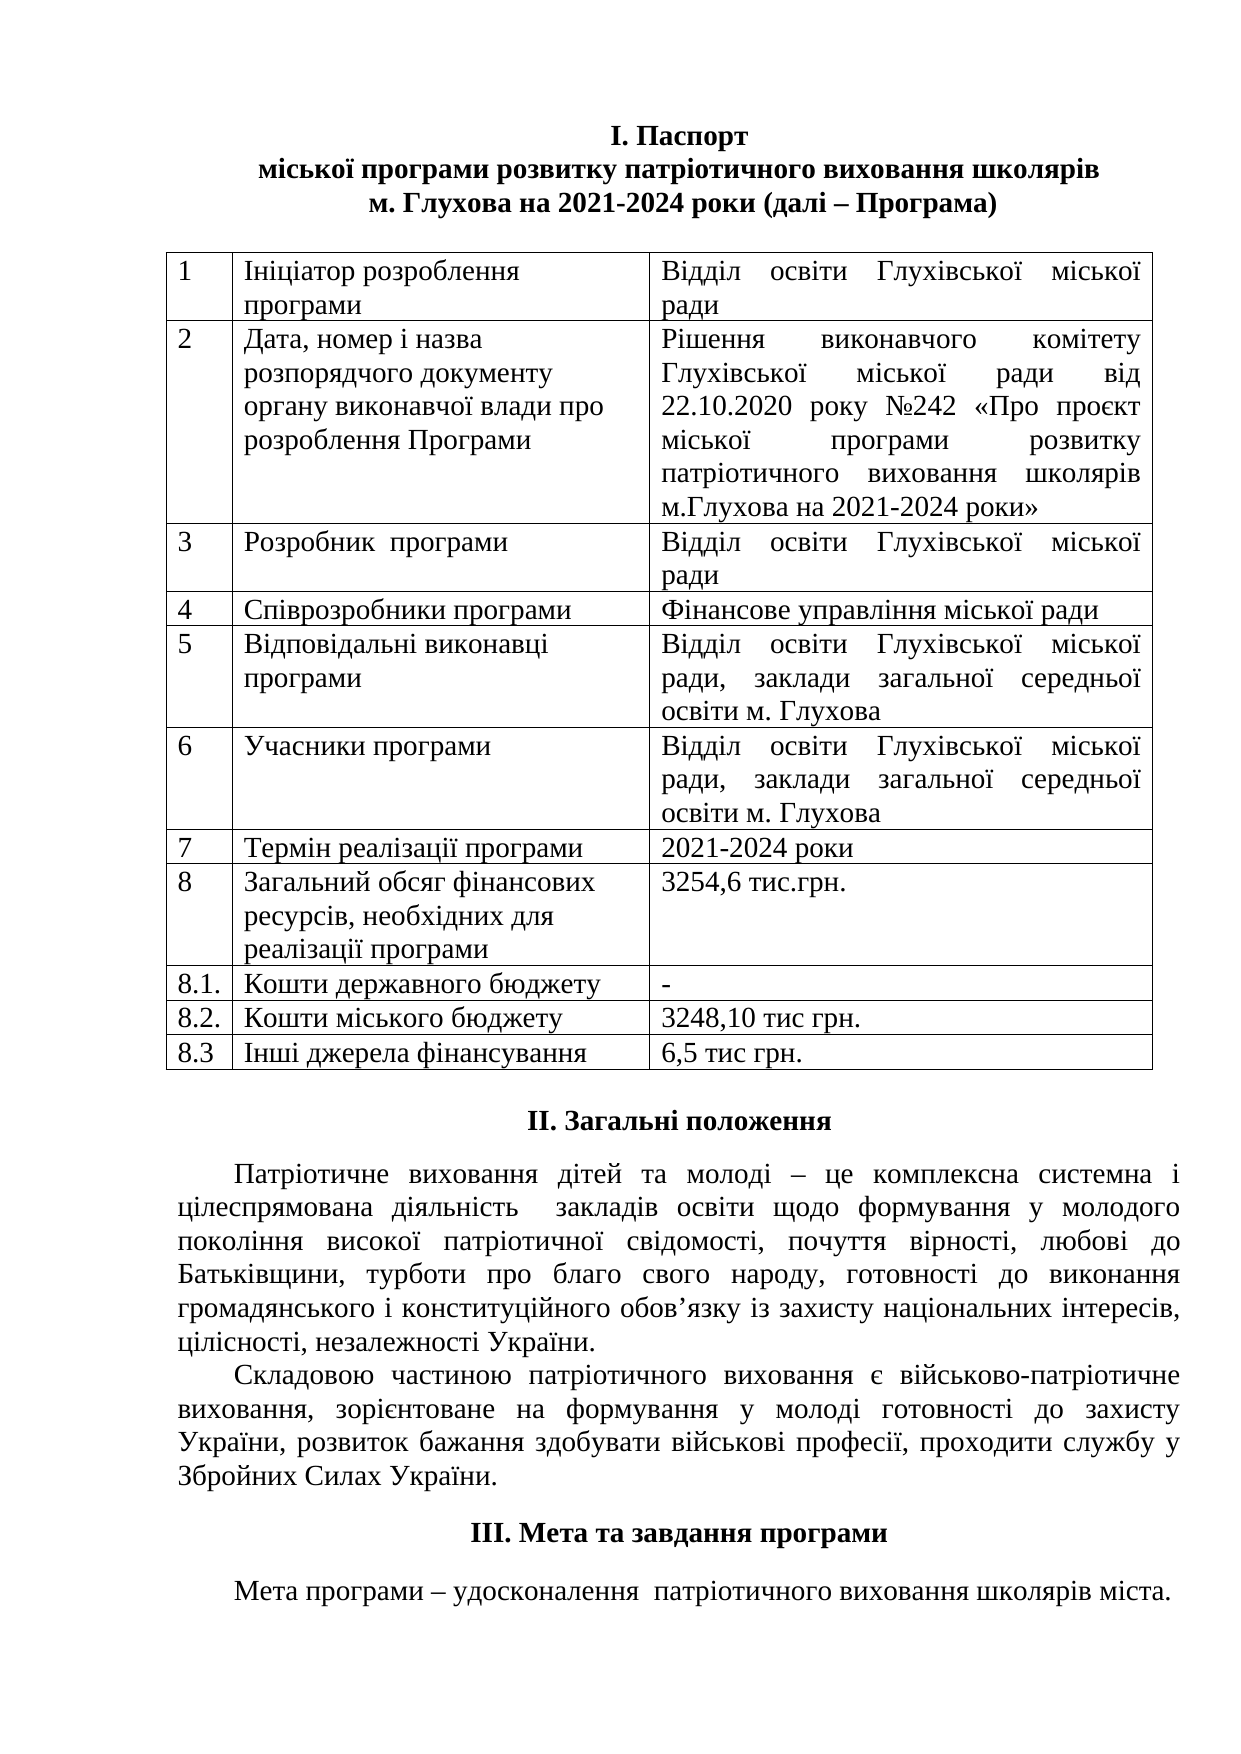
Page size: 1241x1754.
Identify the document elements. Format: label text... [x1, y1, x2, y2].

text Мета програми – удосконалення патріотичного виховання школярів міста. [177, 1573, 1181, 1607]
table_cell 2 [167, 321, 232, 523]
table_cell 7 [167, 830, 232, 863]
table_header Ініціатор розроблення програми [233, 253, 649, 320]
table_cell Співрозробники програми [233, 592, 649, 625]
table_cell Фінансове управління міської ради [650, 592, 1152, 625]
text І. Паспорт [177, 118, 1181, 152]
table_cell Рішення виконавчого комітету Глухівської міської ради від 22.10.2020 року №242 «Про проєкт міської програми розвитку патріотичного виховання школярів м.Глухова на 2021-2024 роки» [650, 321, 1152, 523]
table_cell Кошти державного бюджету [233, 966, 649, 999]
table_cell Кошти міського бюджету [233, 1001, 649, 1034]
table_cell 8.3 [167, 1035, 232, 1069]
table_cell 5 [167, 626, 232, 727]
table_cell 4 [167, 592, 232, 625]
text Патріотичне виховання дітей та молоді – це комплексна системна і цілеспрямована діяльність закладів освіти щодо формування у молодого покоління високої патріотичної свідомості, почуття вірності, любові до Батьківщини, турботи про благо свого народу, готовності до виконання громадянського і конституційного обов’язку із захисту національних інтересів, цілісності, незалежності України. [177, 1156, 1181, 1357]
table_cell 3254,6 тис.грн. [650, 864, 1152, 965]
table_cell Розробник програми [233, 524, 649, 591]
text міської програми розвитку патріотичного виховання школярів [177, 152, 1181, 185]
table_cell Загальний обсяг фінансових ресурсів, необхідних для реалізації програми [233, 864, 649, 965]
table_cell Відділ освіти Глухівської міської ради [650, 524, 1152, 591]
table_cell 6,5 тис грн. [650, 1035, 1152, 1069]
table_cell 2021-2024 роки [650, 830, 1152, 863]
table_header 1 [167, 253, 232, 320]
table_cell 6 [167, 728, 232, 829]
table_cell Відповідальні виконавці програми [233, 626, 649, 727]
table_cell - [650, 966, 1152, 999]
table_cell 8.2. [167, 1001, 232, 1034]
table_cell Термін реалізації програми [233, 830, 649, 863]
table_cell Відділ освіти Глухівської міської ради, заклади загальної середньої освіти м. Глухова [650, 728, 1152, 829]
text ІІ. Загальні положення [177, 1103, 1181, 1137]
table_cell 3248,10 тис грн. [650, 1001, 1152, 1034]
table_cell Учасники програми [233, 728, 649, 829]
table_cell Дата, номер і назва розпорядчого документу органу виконавчої влади про розроблення Програми [233, 321, 649, 523]
table_cell Відділ освіти Глухівської міської ради, заклади загальної середньої освіти м. Глухова [650, 626, 1152, 727]
table_cell Інші джерела фінансування [233, 1035, 649, 1069]
table_header Відділ освіти Глухівської міської ради [650, 253, 1152, 320]
table_cell 3 [167, 524, 232, 591]
text Складовою частиною патріотичного виховання є військово-патріотичне виховання, зорієнтоване на формування у молоді готовності до захисту України, розвиток бажання здобувати військові професії, проходити службу у Збройних Силах України. [177, 1357, 1181, 1491]
text м. Глухова на 2021-2024 роки (далі – Програма) [177, 185, 1181, 219]
text ІІІ. Мета та завдання програми [177, 1516, 1181, 1549]
table_cell 8.1. [167, 966, 232, 999]
table_cell 8 [167, 864, 232, 965]
